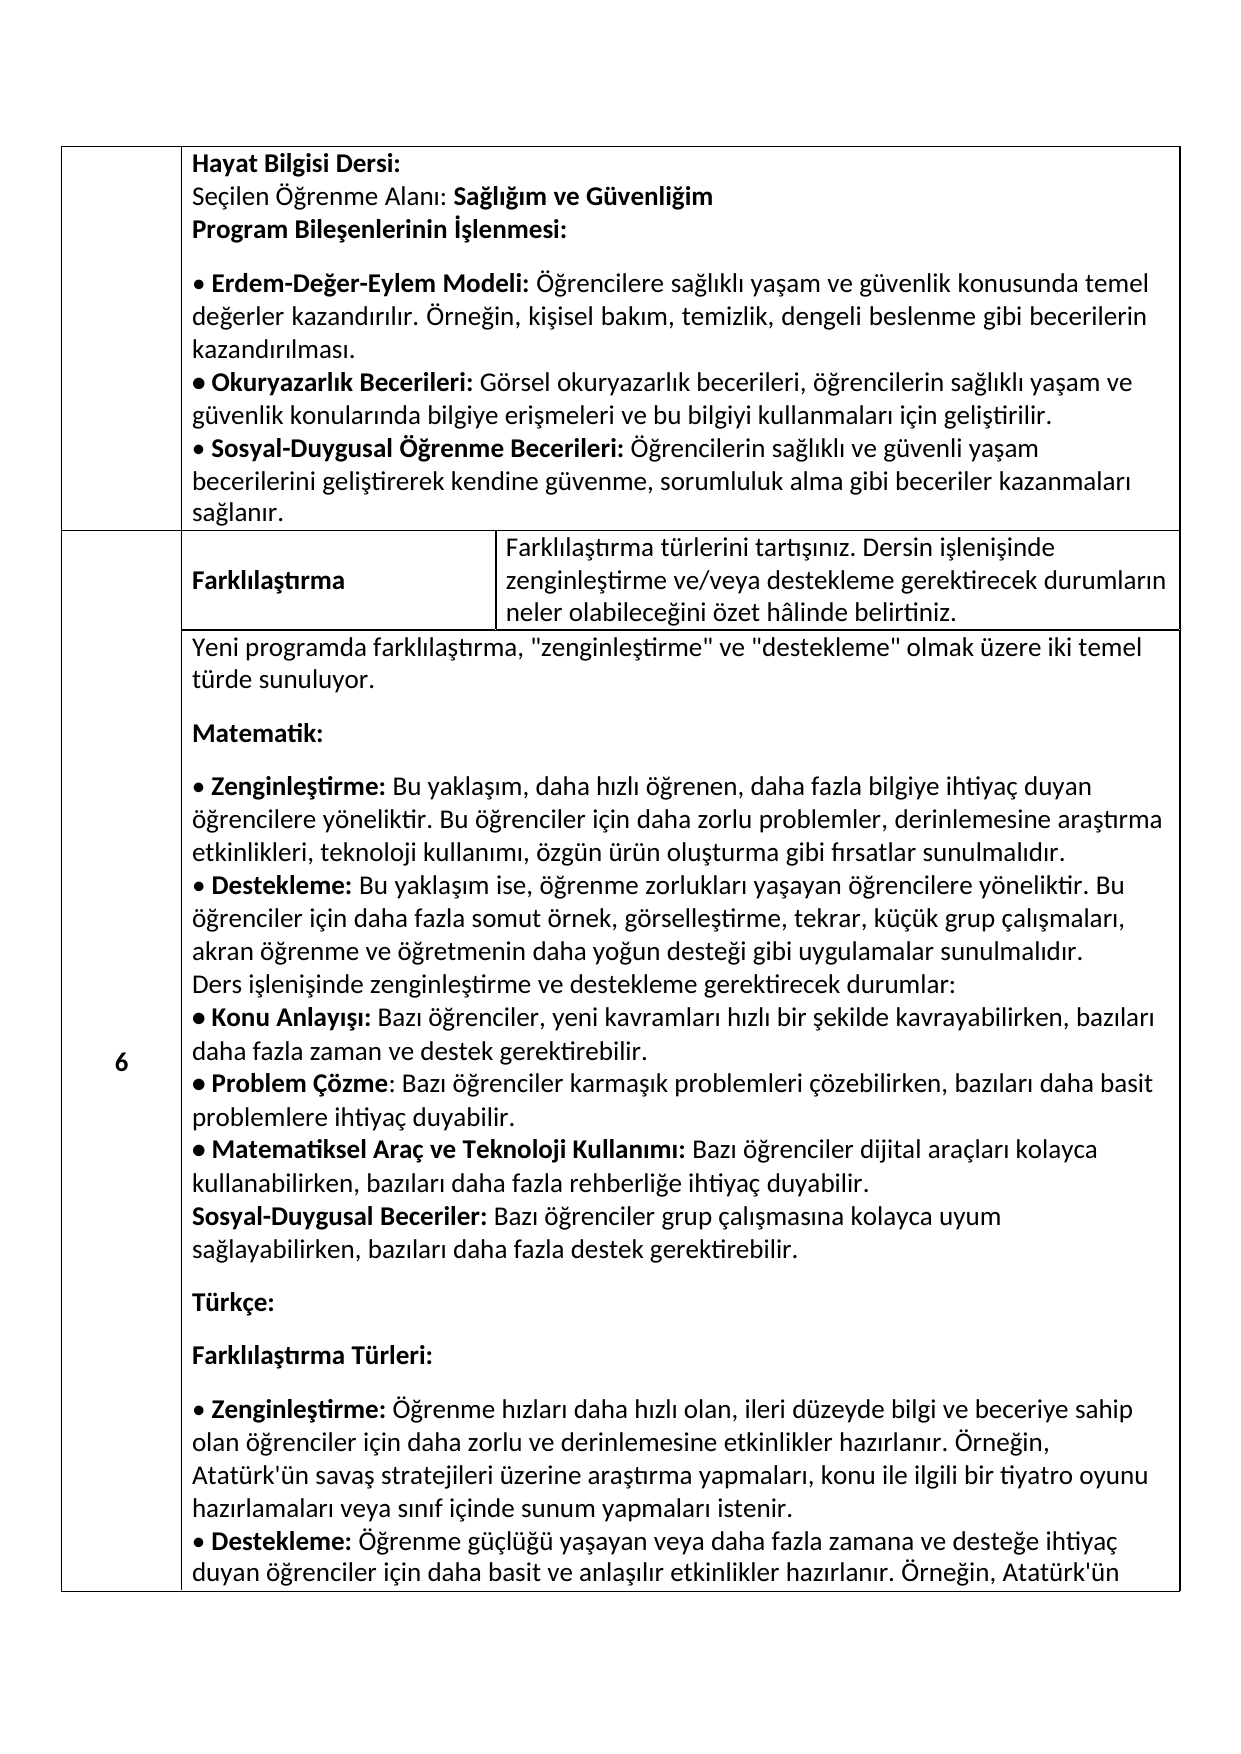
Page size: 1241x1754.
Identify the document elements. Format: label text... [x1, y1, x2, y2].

table_cell 6 [62, 531, 181, 1591]
table_header [62, 147, 181, 530]
table_header Hayat Bilgisi Dersi: Seçilen Öğrenme Alanı: Sağlığım ve Güvenliğim Program Bileşenlerinin İşlenmesi: Erdem-Değer-Eylem Modeli: Öğrencilere sağlıklı yaşam ve güvenlik konusunda temel değerler kazandırılır. Örneğin, kişisel bakım, temizlik, dengeli beslenme gibi becerilerin kazandırılması. Okuryazarlık Becerileri: Görsel okuryazarlık becerileri, öğrencilerin sağlıklı yaşam ve güvenlik konularında bilgiye erişmeleri ve bu bilgiyi kullanmaları için geliştirilir. Sosyal-Duygusal Öğrenme Becerileri: Öğrencilerin sağlıklı ve güvenli yaşam becerilerini geliştirerek kendine güvenme, sorumluluk alma gibi beceriler kazanmaları sağlanır. [182, 147, 1179, 530]
table_cell Yeni programda farklılaştırma, "zenginleştirme" ve "destekleme" olmak üzere iki temel türde sunuluyor. Matematik: Zenginleştirme: Bu yaklaşım, daha hızlı öğrenen, daha fazla bilgiye ihtiyaç duyan öğrencilere yöneliktir. Bu öğrenciler için daha zorlu problemler, derinlemesine araştırma etkinlikleri, teknoloji kullanımı, özgün ürün oluşturma gibi fırsatlar sunulmalıdır. Destekleme: Bu yaklaşım ise, öğrenme zorlukları yaşayan öğrencilere yöneliktir. Bu öğrenciler için daha fazla somut örnek, görselleştirme, tekrar, küçük grup çalışmaları, akran öğrenme ve öğretmenin daha yoğun desteği gibi uygulamalar sunulmalıdır. Ders işlenişinde zenginleştirme ve destekleme gerektirecek durumlar: Konu Anlayışı: Bazı öğrenciler, yeni kavramları hızlı bir şekilde kavrayabilirken, bazıları daha fazla zaman ve destek gerektirebilir. Problem Çözme: Bazı öğrenciler karmaşık problemleri çözebilirken, bazıları daha basit problemlere ihtiyaç duyabilir. Matematiksel Araç ve Teknoloji Kullanımı: Bazı öğrenciler dijital araçları kolayca kullanabilirken, bazıları daha fazla rehberliğe ihtiyaç duyabilir. Sosyal-Duygusal Beceriler: Bazı öğrenciler grup çalışmasına kolayca uyum sağlayabilirken, bazıları daha fazla destek gerektirebilir. Türkçe: Farklılaştırma Türleri: Zenginleştirme: Öğrenme hızları daha hızlı olan, ileri düzeyde bilgi ve beceriye sahip olan öğrenciler için daha zorlu ve derinlemesine etkinlikler hazırlanır. Örneğin, Atatürk'ün savaş stratejileri üzerine araştırma yapmaları, konu ile ilgili bir tiyatro oyunu hazırlamaları veya sınıf içinde sunum yapmaları istenir. Destekleme: Öğrenme güçlüğü yaşayan veya daha fazla zamana ve desteğe ihtiyaç duyan öğrenciler için daha basit ve anlaşılır etkinlikler hazırlanır. Örneğin, Atatürk'ün [181, 631, 1179, 1591]
table_cell Farklılaştırma [182, 531, 495, 629]
table_cell Farklılaştırma türlerini tartışınız. Dersin işlenişinde zenginleştirme ve/veya destekleme gerektirecek durumların neler olabileceğini özet hâlinde belirtiniz. [497, 531, 1179, 629]
